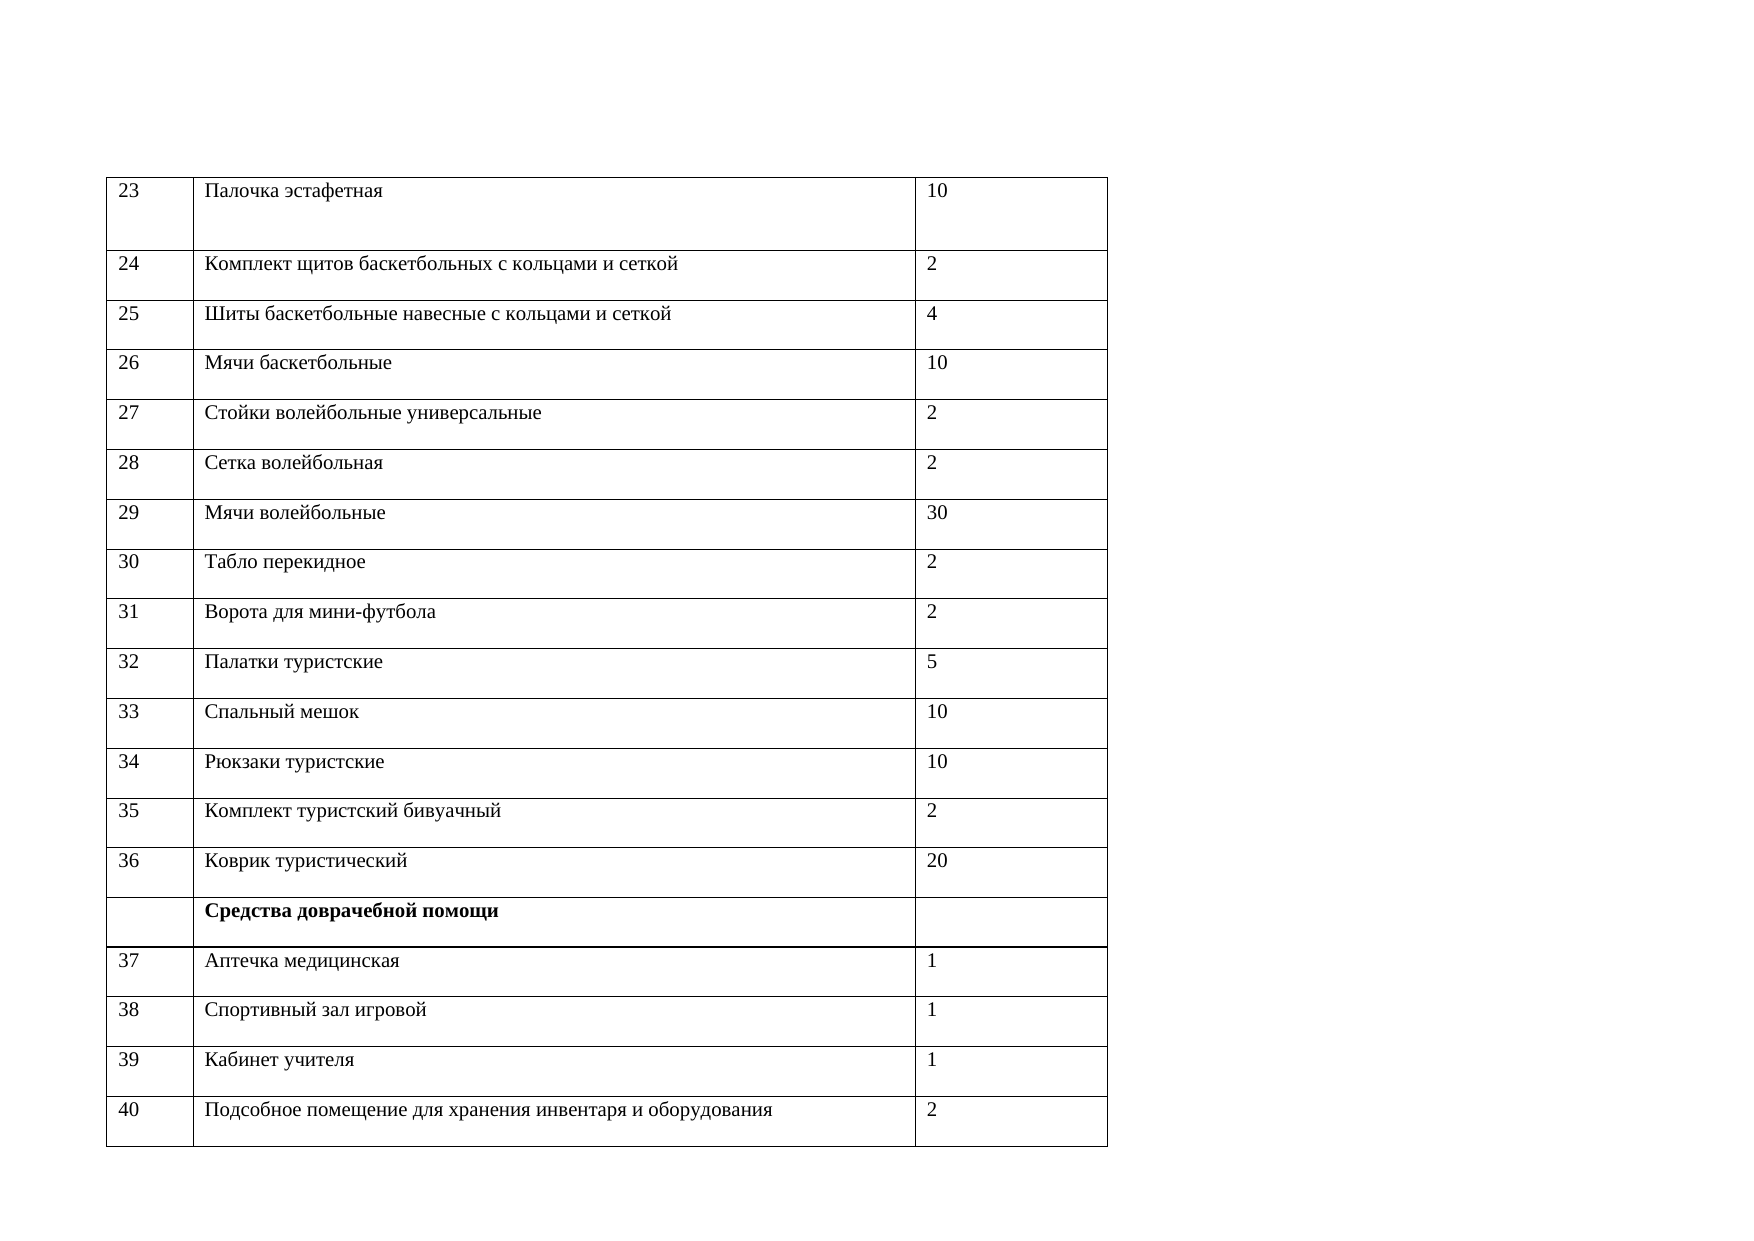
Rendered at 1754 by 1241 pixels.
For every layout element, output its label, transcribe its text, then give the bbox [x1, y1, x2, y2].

table_cell [916, 898, 1107, 946]
table_cell Табло перекидное [194, 550, 915, 598]
table_cell Комплект туристский бивуачный [194, 799, 915, 847]
table_cell 30 [916, 500, 1107, 548]
table_cell 5 [916, 649, 1107, 698]
table_cell 40 [107, 1097, 193, 1146]
table_cell Спальный мешок [194, 699, 915, 748]
table_cell Спортивный зал игровой [194, 997, 915, 1046]
table_cell Палатки туристские [194, 649, 915, 698]
table_cell 2 [916, 1097, 1107, 1146]
table_cell Ворота для мини-футбола [194, 599, 915, 648]
table_cell 32 [107, 649, 193, 698]
table_cell Стойки волейбольные универсальные [194, 400, 915, 449]
table_cell 26 [107, 350, 193, 399]
table_cell 33 [107, 699, 193, 748]
table_cell 10 [916, 749, 1107, 797]
table_cell 38 [107, 997, 193, 1046]
table_cell 29 [107, 500, 193, 548]
table_cell Средства доврачебной помощи [194, 898, 915, 946]
table_cell 35 [107, 799, 193, 847]
table_cell [107, 898, 193, 946]
table_cell 10 [916, 350, 1107, 399]
table_cell 2 [916, 400, 1107, 449]
table_cell Палочка эстафетная [194, 178, 915, 250]
table_cell Мячи волейбольные [194, 500, 915, 548]
table_cell 1 [916, 1047, 1107, 1096]
table_cell 1 [916, 997, 1107, 1046]
table_cell 39 [107, 1047, 193, 1096]
table_cell 34 [107, 749, 193, 797]
table_cell Аптечка медицинская [194, 948, 915, 996]
table_cell 4 [916, 301, 1107, 349]
table_cell 28 [107, 450, 193, 499]
table_cell Мячи баскетбольные [194, 350, 915, 399]
table_cell 2 [916, 799, 1107, 847]
table_cell 23 [107, 178, 193, 250]
table_cell 2 [916, 450, 1107, 499]
table_cell 1 [916, 948, 1107, 996]
table_cell Коврик туристический [194, 848, 915, 897]
table_cell 36 [107, 848, 193, 897]
table_cell 37 [107, 948, 193, 996]
table_cell 27 [107, 400, 193, 449]
table_cell Подсобное помещение для хранения инвентаря и оборудования [194, 1097, 915, 1146]
table_cell 2 [916, 599, 1107, 648]
table_cell 30 [107, 550, 193, 598]
table_cell 10 [916, 178, 1107, 250]
table_cell 20 [916, 848, 1107, 897]
table_cell Шиты баскетбольные навесные с кольцами и сеткой [194, 301, 915, 349]
table_cell Кабинет учителя [194, 1047, 915, 1096]
table_cell 31 [107, 599, 193, 648]
table_cell 25 [107, 301, 193, 349]
table_cell Сетка волейбольная [194, 450, 915, 499]
table_cell 10 [916, 699, 1107, 748]
table_cell 24 [107, 251, 193, 299]
table_cell 2 [916, 550, 1107, 598]
table_cell Рюкзаки туристские [194, 749, 915, 797]
table_cell 2 [916, 251, 1107, 299]
table_cell Комплект щитов баскетбольных с кольцами и сеткой [194, 251, 915, 299]
